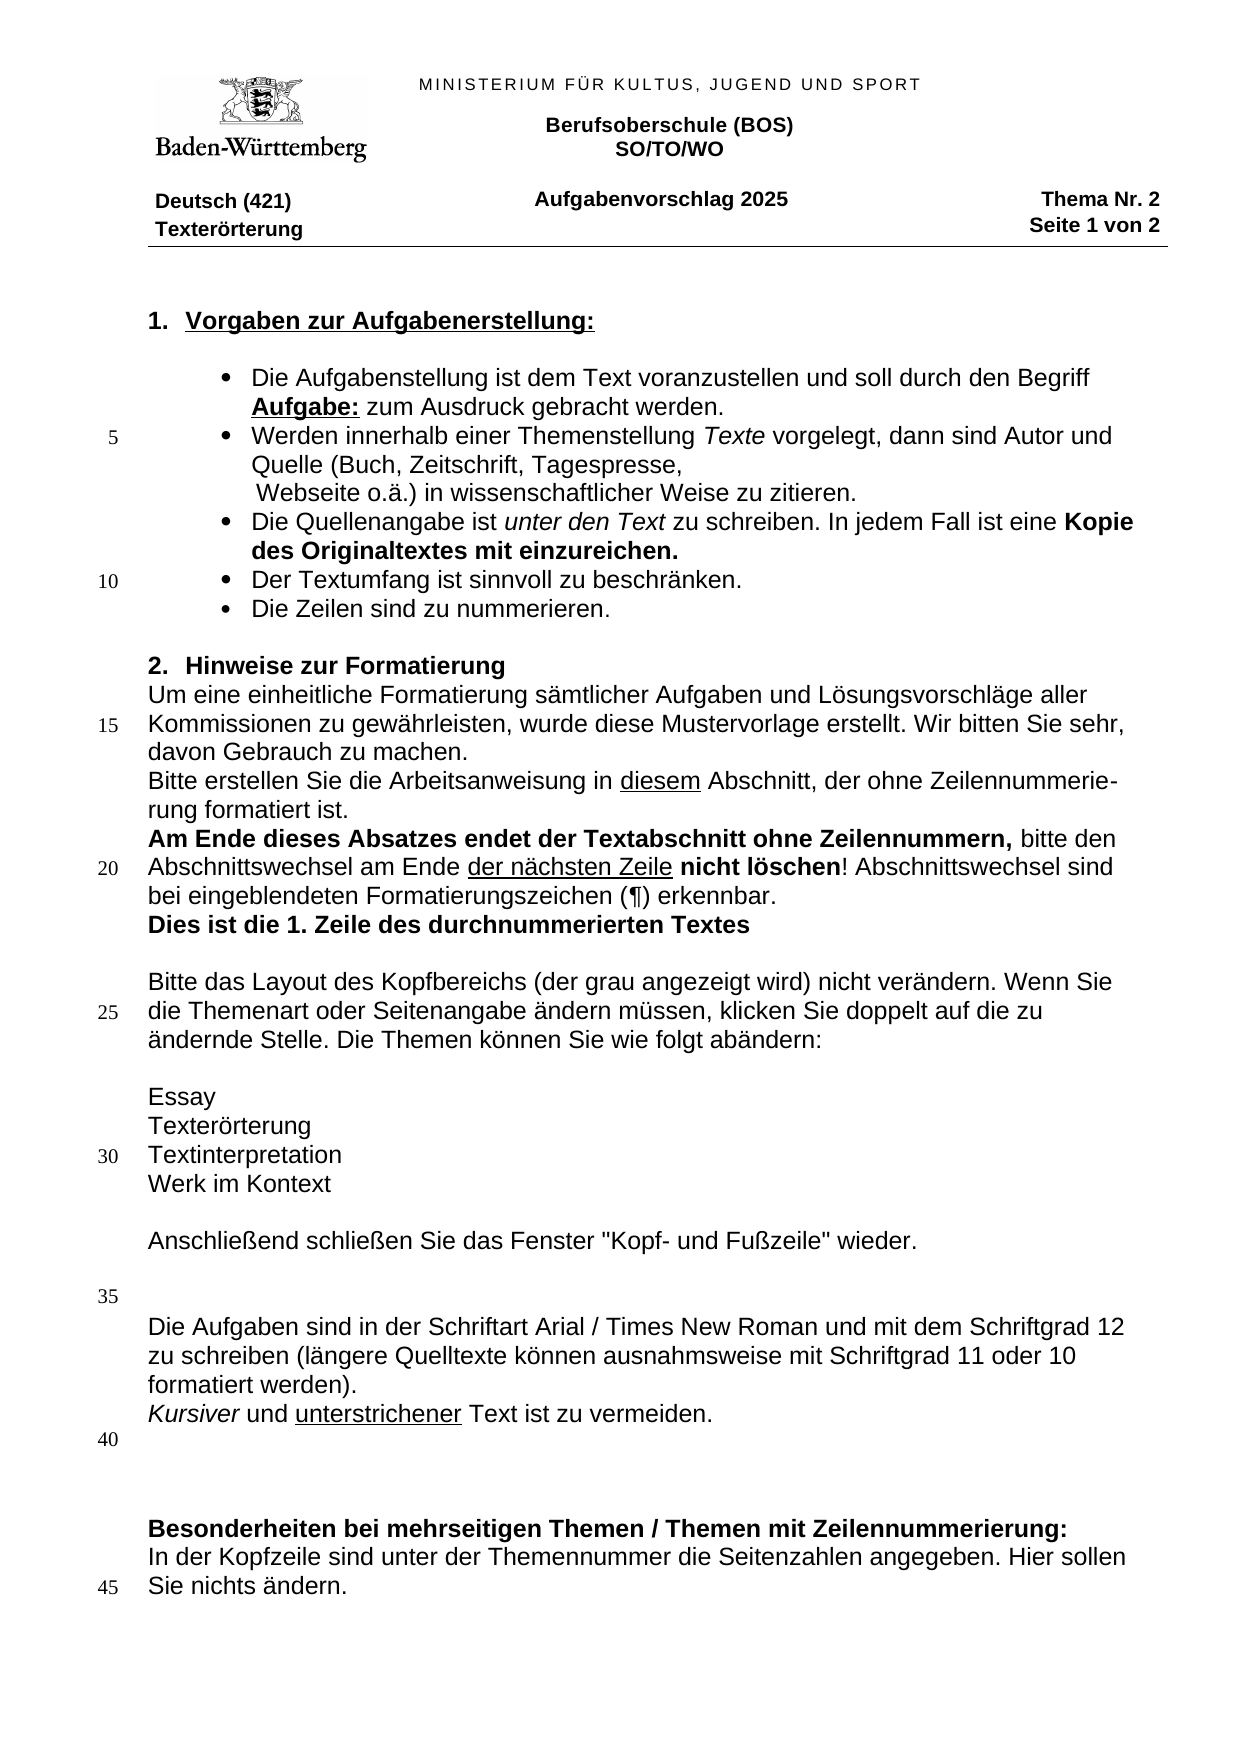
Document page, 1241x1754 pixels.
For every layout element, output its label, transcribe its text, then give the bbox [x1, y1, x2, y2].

text Um eine einheitliche Formatierung sämtlicher Aufgaben und Lösungsvorschläge aller Kommissionen zu gewährleisten, wurde diese Mustervorlage erstellt. Wir bitten Sie sehr, davon Gebrauch zu machen. [148, 680, 1152, 766]
text Die Aufgaben sind in der Schriftart Arial / Times New Roman und mit dem Schriftgrad 12 zu schreiben (längere Quelltexte können ausnahmsweise mit Schriftgrad 11 oder 10 formatiert werden). [148, 1312, 1152, 1399]
text Bitte das Layout des Kopfbereichs (der grau angezeigt wird) nicht verändern. Wenn Sie die Themenart oder Seitenangabe ändern müssen, klicken Sie doppelt auf die zu ändernde Stelle. Die Themen können Sie wie folgt abändern: [148, 967, 1152, 1054]
text Essay [148, 1082, 1152, 1111]
list Werden innerhalb einer Themenstellung Texte vorgelegt, dann sind Autor und Quelle (Buch, Zeitschrift, Tagespresse, [222, 421, 1152, 478]
text Bitte erstellen Sie die Arbeitsanweisung in diesem Abschnitt, der ohne Zeilennummerierung formatiert ist. [148, 766, 1152, 824]
list Die Zeilen sind zu nummerieren. [222, 594, 1152, 622]
text Webseite o.ä.) in wissenschaftlicher Weise zu zitieren. [199, 478, 1152, 507]
list Hinweise zur Formatierung [148, 651, 1152, 680]
list Vorgaben zur Aufgabenerstellung: [148, 306, 1152, 334]
list Der Textumfang ist sinnvoll zu beschränken. [222, 565, 1152, 594]
text Textinterpretation [148, 1140, 1152, 1169]
text Dies ist die 1. Zeile des durchnummerierten Textes [148, 910, 1152, 939]
list Die Aufgabenstellung ist dem Text voranzustellen und soll durch den Begriff Aufgabe: zum Ausdruck gebracht werden. [222, 363, 1152, 421]
picture [155, 75, 368, 163]
text Kursiver und unterstrichener Text ist zu vermeiden. [148, 1399, 1152, 1427]
text In der Kopfzeile sind unter der Themennummer die Seitenzahlen angegeben. Hier sollen Sie nichts ändern. [148, 1542, 1152, 1600]
text Besonderheiten bei mehrseitigen Themen / Themen mit Zeilennummerierung: [148, 1514, 1152, 1542]
text Texterörterung [148, 1111, 1152, 1140]
text Anschließend schließen Sie das Fenster "Kopf- und Fußzeile" wieder. [148, 1226, 1152, 1255]
text Am Ende dieses Absatzes endet der Textabschnitt ohne Zeilennummern, bitte den Abschnittswechsel am Ende der nächsten Zeile nicht löschen! Abschnittswechsel sind bei eingeblendeten Formatierungszeichen (¶) erkennbar. [148, 824, 1152, 910]
list Die Quellenangabe ist unter den Text zu schreiben. In jedem Fall ist eine Kopie des Originaltextes mit einzureichen. [222, 507, 1152, 565]
text Werk im Kontext [148, 1169, 1152, 1197]
